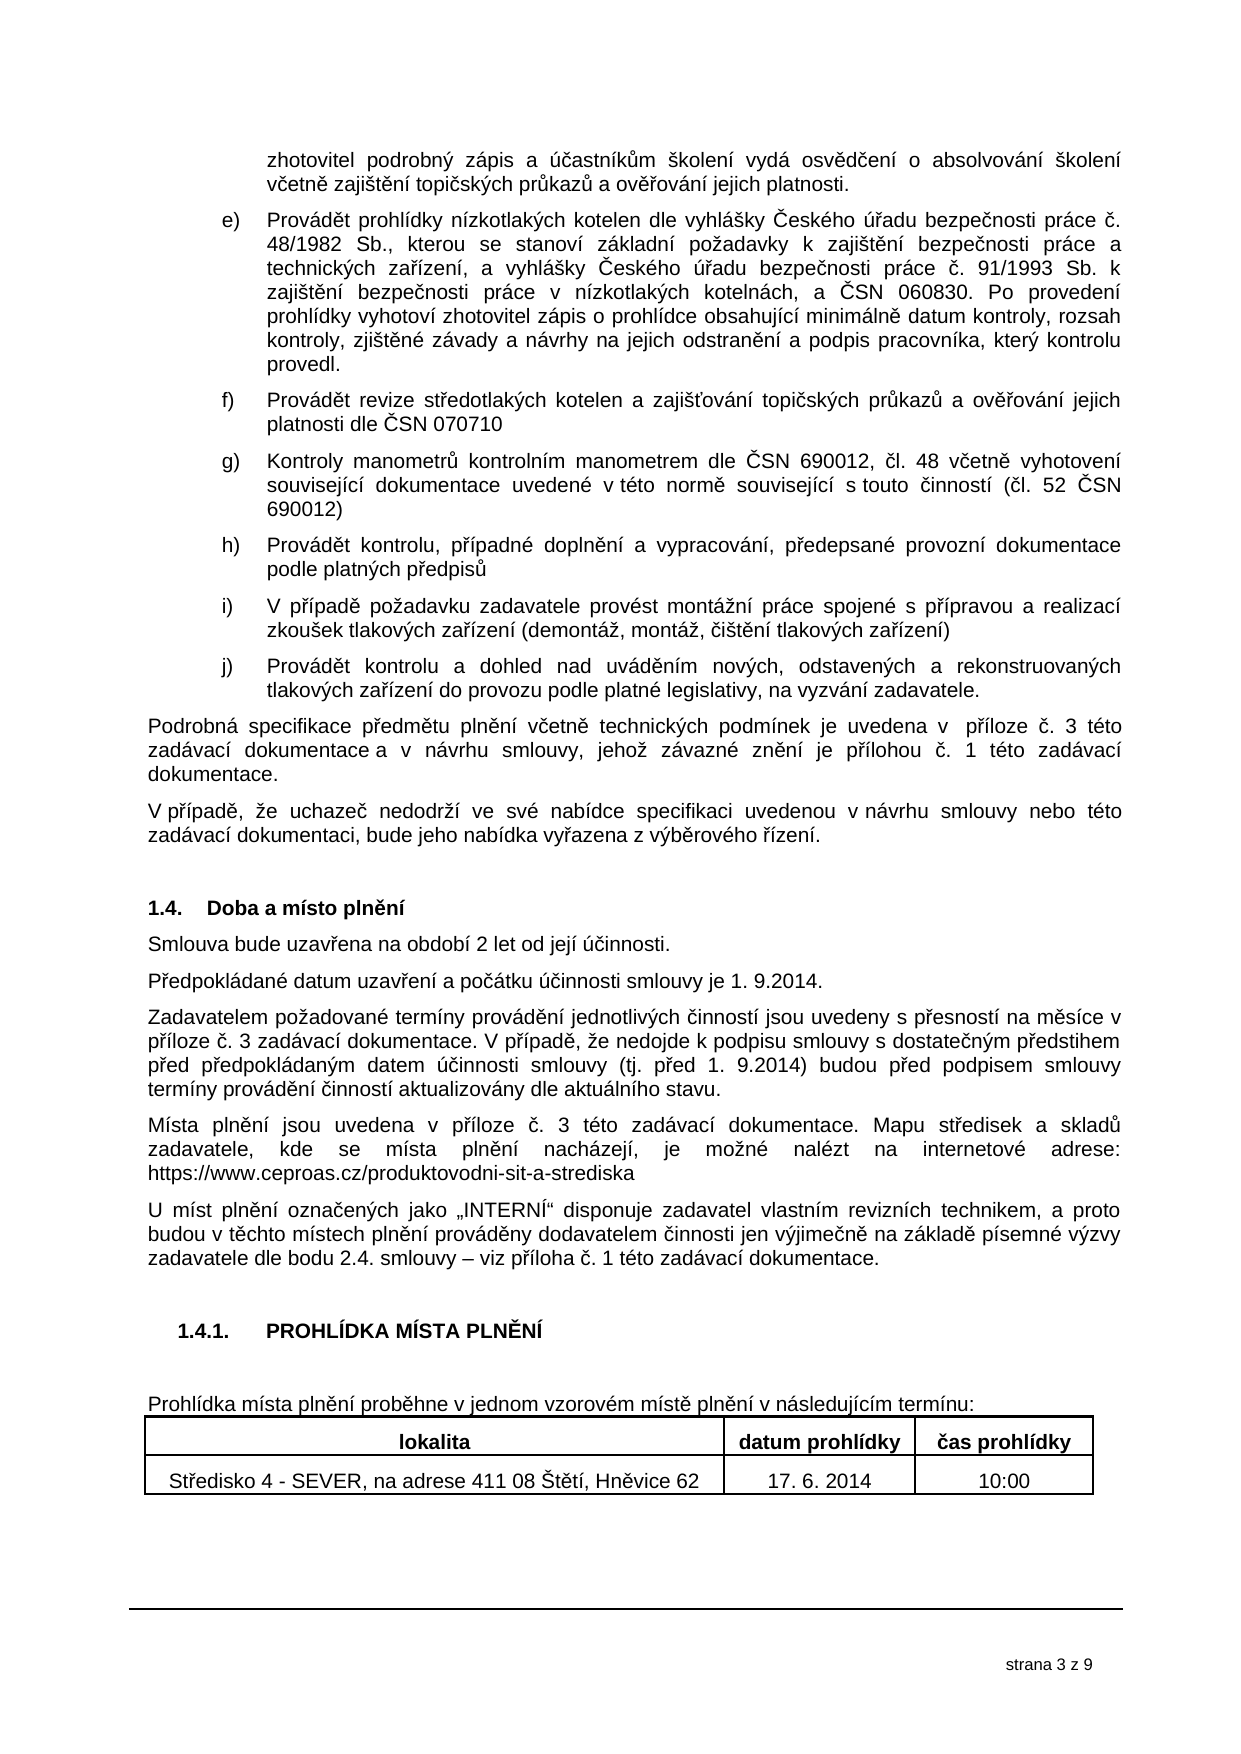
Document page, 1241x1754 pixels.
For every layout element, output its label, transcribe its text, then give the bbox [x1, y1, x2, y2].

text PROHLÍDKA MÍSTA PLNĚNÍ [177, 1318, 1122, 1342]
table_header čas prohlídky [916, 1418, 1092, 1454]
list Provádět prohlídky nízkotlakých kotelen dle vyhlášky Českého úřadu bezpečnosti práce č. 48/1982 Sb., kterou se stanoví základní požadavky k zajištění bezpečnosti práce a technických zařízení, a vyhlášky Českého úřadu bezpečnosti práce č. 91/1993 Sb. k zajištění bezpečnosti práce v nízkotlakých kotelnách, a ČSN 060830. Po provedení prohlídky vyhotoví zhotovitel zápis o prohlídce obsahující minimálně datum kontroly, rozsah kontroly, zjištěné závady a návrhy na jejich odstranění a podpis pracovníka, který kontrolu provedl. [222, 208, 1122, 376]
list Kontroly manometrů kontrolním manometrem dle ČSN 690012, čl. 48 včetně vyhotovení související dokumentace uvedené v této normě související s touto činností (čl. 52 ČSN 690012) [222, 449, 1122, 521]
table_cell Středisko 4 - SEVER, na adrese 411 08 Štětí, Hněvice 62 [146, 1456, 723, 1492]
text U míst plnění označených jako „INTERNÍ“ disponuje zadavatel vlastním revizních technikem, a proto budou v těchto místech plnění prováděny dodavatelem činnosti jen výjimečně na základě písemné výzvy zadavatele dle bodu 2.4. smlouvy – viz příloha č. 1 této zadávací dokumentace. [148, 1198, 1122, 1269]
text Smlouva bude uzavřena na období 2 let od její účinnosti. [148, 932, 1122, 956]
list Provádět kontrolu, případné doplnění a vypracování, předepsané provozní dokumentace podle platných předpisů [222, 533, 1122, 581]
text Podrobná specifikace předmětu plnění včetně technických podmínek je uvedena v příloze č. 3 této zadávací dokumentace a v návrhu smlouvy, jehož závazné znění je přílohou č. 1 této zadávací dokumentace. [148, 714, 1122, 786]
text V případě, že uchazeč nedodrží ve své nabídce specifikaci uvedenou v návrhu smlouvy nebo této zadávací dokumentaci, bude jeho nabídka vyřazena z výběrového řízení. [148, 799, 1122, 847]
list Provádět kontrolu a dohled nad uváděním nových, odstavených a rekonstruovaných tlakových zařízení do provozu podle platné legislativy, na vyzvání zadavatele. [222, 654, 1122, 702]
table_cell 10:00 [916, 1456, 1092, 1492]
text Prohlídka místa plnění proběhne v jednom vzorovém místě plnění v následujícím termínu: [148, 1391, 1122, 1415]
text Doba a místo plnění [148, 896, 1122, 919]
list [222, 148, 1122, 196]
text Předpokládané datum uzavření a počátku účinnosti smlouvy je 1. 9.2014. [148, 968, 1122, 992]
table_cell 17. 6. 2014 [725, 1456, 914, 1492]
list V případě požadavku zadavatele provést montážní práce spojené s přípravou a realizací zkoušek tlakových zařízení (demontáž, montáž, čištění tlakových zařízení) [222, 593, 1122, 641]
table_header lokalita [146, 1418, 723, 1454]
text Místa plnění jsou uvedena v příloze č. 3 této zadávací dokumentace. Mapu středisek a skladů zadavatele, kde se místa plnění nacházejí, je možné nalézt na internetové adrese: https://www.ceproas.cz/produktovodni-sit-a-strediska [148, 1113, 1122, 1185]
list Provádět revize středotlakých kotelen a zajišťování topičských průkazů a ověřování jejich platnosti dle ČSN 070710 [222, 388, 1122, 436]
table_header datum prohlídky [725, 1418, 914, 1454]
text Zadavatelem požadované termíny provádění jednotlivých činností jsou uvedeny s přesností na měsíce v příloze č. 3 zadávací dokumentace. V případě, že nedojde k podpisu smlouvy s dostatečným předstihem před předpokládaným datem účinnosti smlouvy (tj. před 1. 9.2014) budou před podpisem smlouvy termíny provádění činností aktualizovány dle aktuálního stavu. [148, 1005, 1122, 1101]
